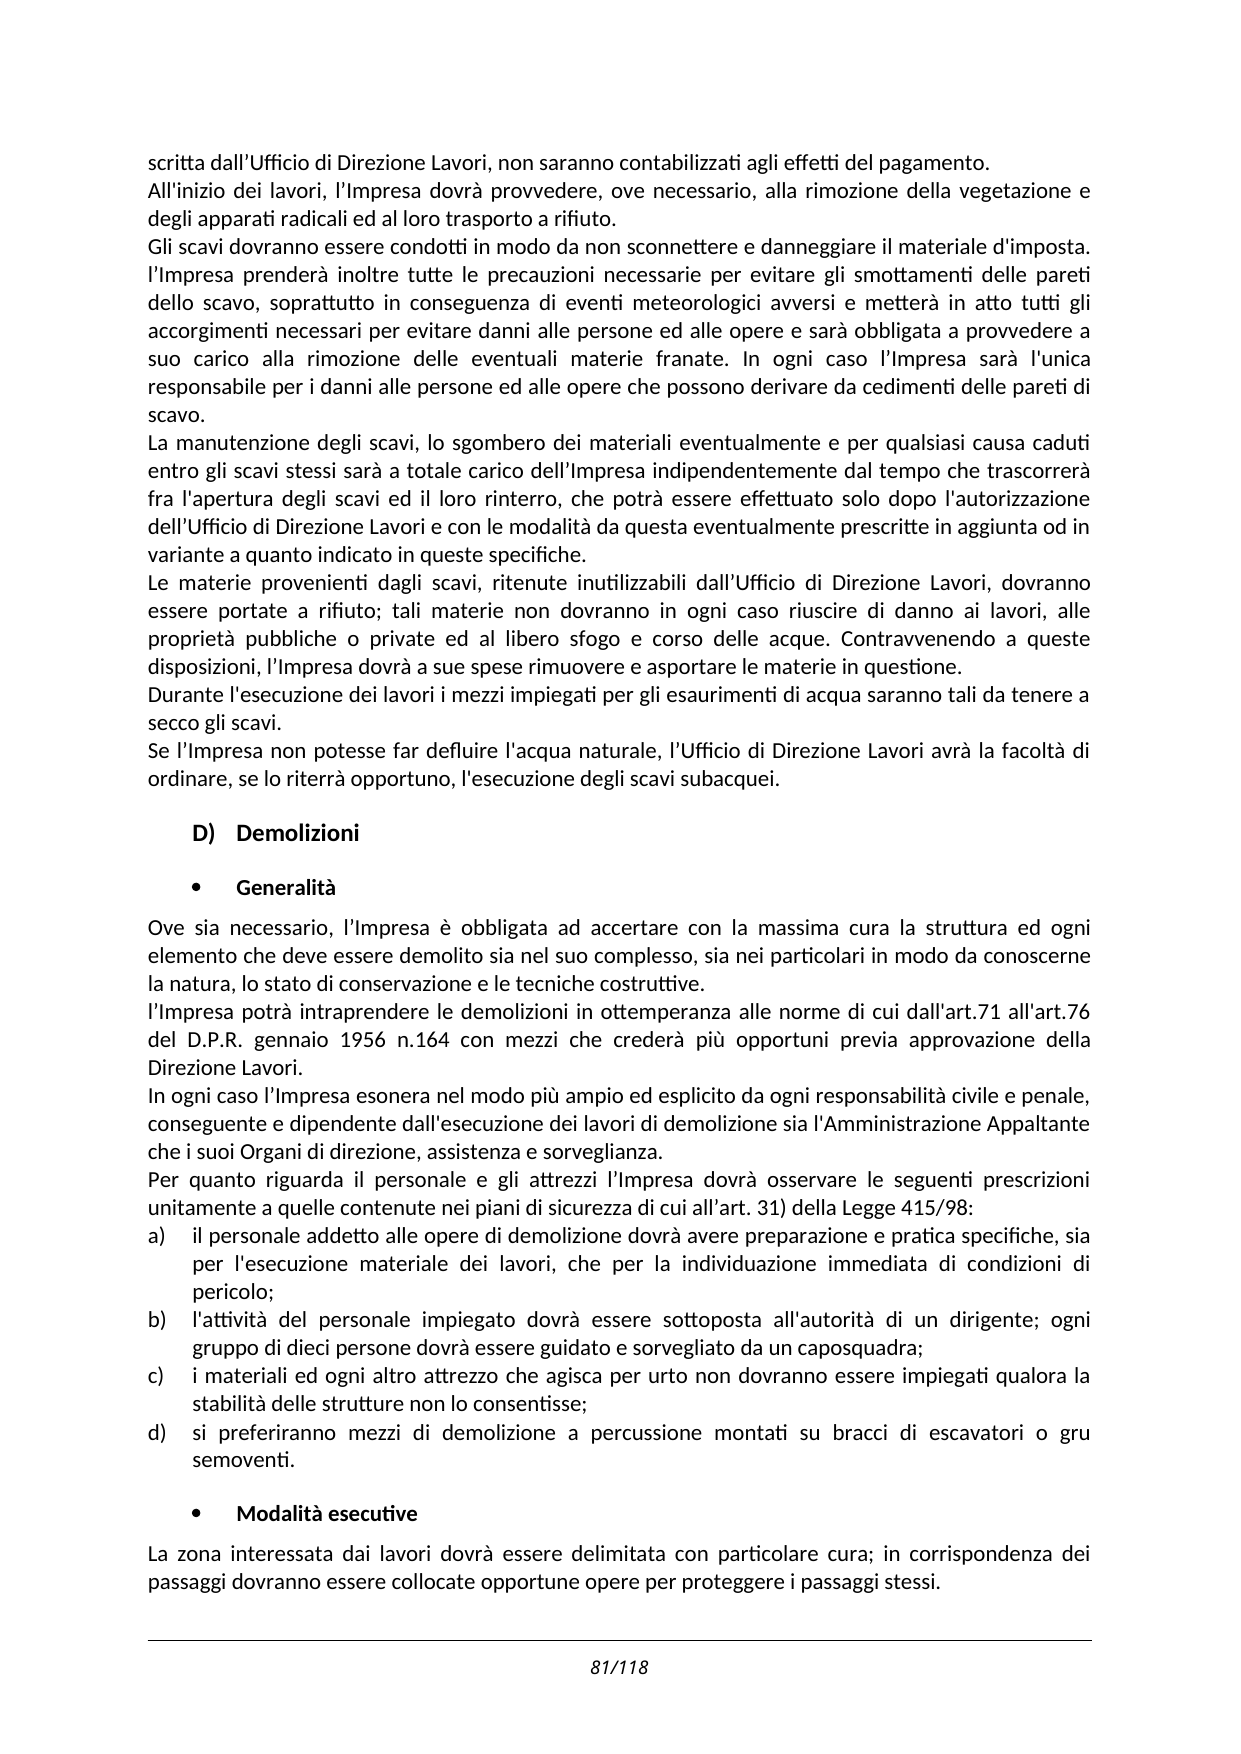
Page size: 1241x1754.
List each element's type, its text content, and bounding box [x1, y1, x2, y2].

list i materiali ed ogni altro attrezzo che agisca per urto non dovranno essere impiegati qualora la stabilità delle strutture non lo consentisse; [148, 1362, 1093, 1418]
list si preferiranno mezzi di demolizione a percussione montati su bracci di escavatori o gru semoventi. [148, 1418, 1093, 1474]
text Per quanto riguarda il personale e gli attrezzi l’Impresa dovrà osservare le seguenti prescrizioni unitamente a quelle contenute nei piani di sicurezza di cui all’art. 31) della Legge 415/98: [148, 1165, 1093, 1221]
list Generalità [192, 873, 1092, 901]
list Modalità esecutive [192, 1499, 1092, 1527]
list l'attività del personale impiegato dovrà essere sottoposta all'autorità di un dirigente; ogni gruppo di dieci persone dovrà essere guidato e sorvegliato da un caposquadra; [148, 1306, 1093, 1362]
text Ove sia necessario, l’Impresa è obbligata ad accertare con la massima cura la struttura ed ogni elemento che deve essere demolito sia nel suo complesso, sia nei particolari in modo da conoscerne la natura, lo stato di conservazione e le tecniche costruttive. [148, 913, 1093, 997]
text Gli scavi dovranno essere condotti in modo da non sconnettere e danneggiare il materiale d'imposta. l’Impresa prenderà inoltre tutte le precauzioni necessarie per evitare gli smottamenti delle pareti dello scavo, soprattutto in conseguenza di eventi meteorologici avversi e metterà in atto tutti gli accorgimenti necessari per evitare danni alle persone ed alle opere e sarà obbligata a provvedere a suo carico alla rimozione delle eventuali materie franate. In ogni caso l’Impresa sarà l'unica responsabile per i danni alle persone ed alle opere che possono derivare da cedimenti delle pareti di scavo. [148, 232, 1093, 428]
text La manutenzione degli scavi, lo sgombero dei materiali eventualmente e per qualsiasi causa caduti entro gli scavi stessi sarà a totale carico dell’Impresa indipendentemente dal tempo che trascorrerà fra l'apertura degli scavi ed il loro rinterro, che potrà essere effettuato solo dopo l'autorizzazione dell’Ufficio di Direzione Lavori e con le modalità da questa eventualmente prescritte in aggiunta od in variante a quanto indicato in queste specifiche. [148, 428, 1093, 568]
text All'inizio dei lavori, l’Impresa dovrà provvedere, ove necessario, alla rimozione della vegetazione e degli apparati radicali ed al loro trasporto a rifiuto. [148, 176, 1093, 232]
text La zona interessata dai lavori dovrà essere delimitata con particolare cura; in corrispondenza dei passaggi dovranno essere collocate opportune opere per proteggere i passaggi stessi. [148, 1539, 1093, 1595]
list il personale addetto alle opere di demolizione dovrà avere preparazione e pratica specifiche, sia per l'esecuzione materiale dei lavori, che per la individuazione immediata di condizioni di pericolo; [148, 1221, 1093, 1306]
text Durante l'esecuzione dei lavori i mezzi impiegati per gli esaurimenti di acqua saranno tali da tenere a secco gli scavi. [148, 680, 1093, 736]
text l’Impresa potrà intraprendere le demolizioni in ottemperanza alle norme di cui dall'art.71 all'art.76 del D.P.R. gennaio 1956 n.164 con mezzi che crederà più opportuni previa approvazione della Direzione Lavori. [148, 997, 1093, 1081]
text In ogni caso l’Impresa esonera nel modo più ampio ed esplicito da ogni responsabilità civile e penale, conseguente e dipendente dall'esecuzione dei lavori di demolizione sia l'Amministrazione Appaltante che i suoi Organi di direzione, assistenza e sorveglianza. [148, 1081, 1093, 1165]
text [148, 148, 1093, 176]
text Le materie provenienti dagli scavi, ritenute inutilizzabili dall’Ufficio di Direzione Lavori, dovranno essere portate a rifiuto; tali materie non dovranno in ogni caso riuscire di danno ai lavori, alle proprietà pubbliche o private ed al libero sfogo e corso delle acque. Contravvenendo a queste disposizioni, l’Impresa dovrà a sue spese rimuovere e asportare le materie in questione. [148, 568, 1093, 680]
subtitle Demolizioni [192, 817, 1092, 848]
text Se l’Impresa non potesse far defluire l'acqua naturale, l’Ufficio di Direzione Lavori avrà la facoltà di ordinare, se lo riterrà opportuno, l'esecuzione degli scavi subacquei. [148, 736, 1093, 792]
